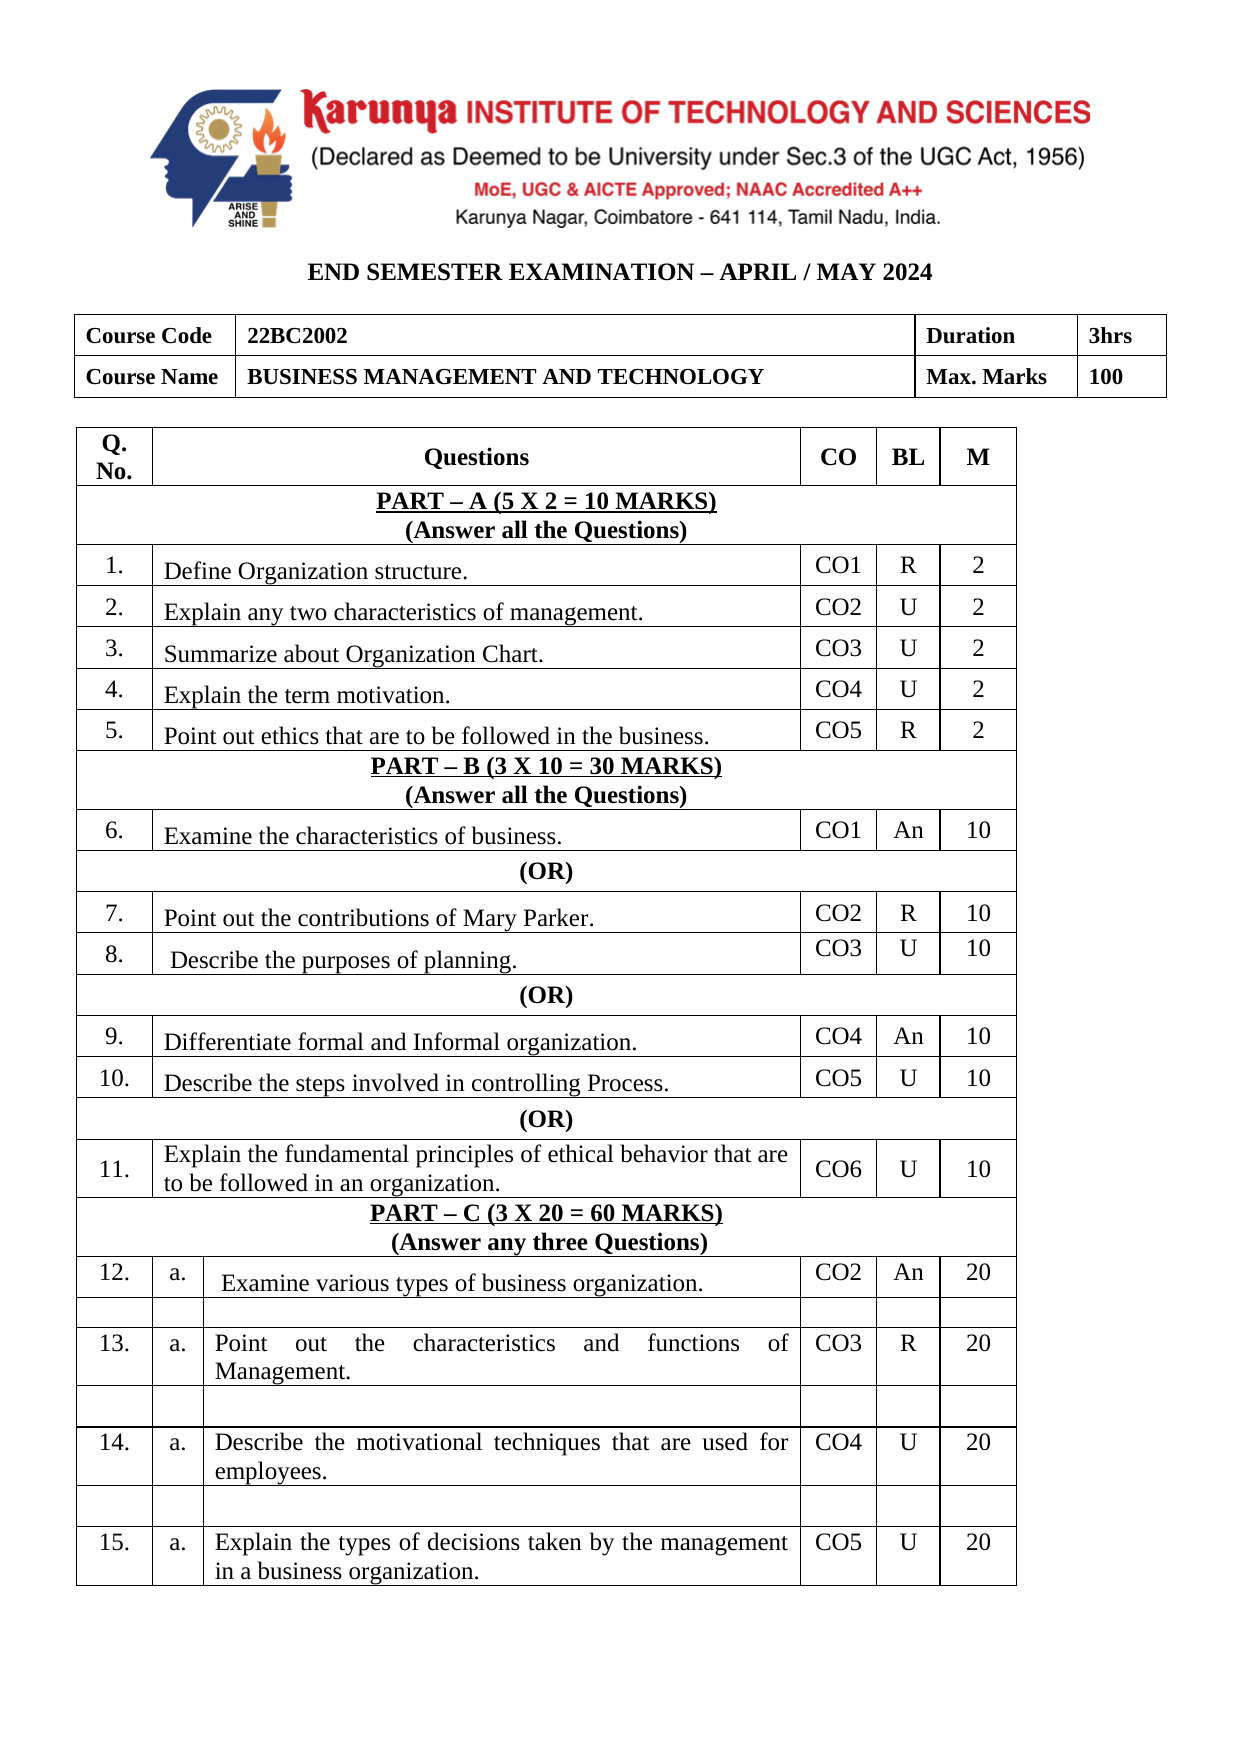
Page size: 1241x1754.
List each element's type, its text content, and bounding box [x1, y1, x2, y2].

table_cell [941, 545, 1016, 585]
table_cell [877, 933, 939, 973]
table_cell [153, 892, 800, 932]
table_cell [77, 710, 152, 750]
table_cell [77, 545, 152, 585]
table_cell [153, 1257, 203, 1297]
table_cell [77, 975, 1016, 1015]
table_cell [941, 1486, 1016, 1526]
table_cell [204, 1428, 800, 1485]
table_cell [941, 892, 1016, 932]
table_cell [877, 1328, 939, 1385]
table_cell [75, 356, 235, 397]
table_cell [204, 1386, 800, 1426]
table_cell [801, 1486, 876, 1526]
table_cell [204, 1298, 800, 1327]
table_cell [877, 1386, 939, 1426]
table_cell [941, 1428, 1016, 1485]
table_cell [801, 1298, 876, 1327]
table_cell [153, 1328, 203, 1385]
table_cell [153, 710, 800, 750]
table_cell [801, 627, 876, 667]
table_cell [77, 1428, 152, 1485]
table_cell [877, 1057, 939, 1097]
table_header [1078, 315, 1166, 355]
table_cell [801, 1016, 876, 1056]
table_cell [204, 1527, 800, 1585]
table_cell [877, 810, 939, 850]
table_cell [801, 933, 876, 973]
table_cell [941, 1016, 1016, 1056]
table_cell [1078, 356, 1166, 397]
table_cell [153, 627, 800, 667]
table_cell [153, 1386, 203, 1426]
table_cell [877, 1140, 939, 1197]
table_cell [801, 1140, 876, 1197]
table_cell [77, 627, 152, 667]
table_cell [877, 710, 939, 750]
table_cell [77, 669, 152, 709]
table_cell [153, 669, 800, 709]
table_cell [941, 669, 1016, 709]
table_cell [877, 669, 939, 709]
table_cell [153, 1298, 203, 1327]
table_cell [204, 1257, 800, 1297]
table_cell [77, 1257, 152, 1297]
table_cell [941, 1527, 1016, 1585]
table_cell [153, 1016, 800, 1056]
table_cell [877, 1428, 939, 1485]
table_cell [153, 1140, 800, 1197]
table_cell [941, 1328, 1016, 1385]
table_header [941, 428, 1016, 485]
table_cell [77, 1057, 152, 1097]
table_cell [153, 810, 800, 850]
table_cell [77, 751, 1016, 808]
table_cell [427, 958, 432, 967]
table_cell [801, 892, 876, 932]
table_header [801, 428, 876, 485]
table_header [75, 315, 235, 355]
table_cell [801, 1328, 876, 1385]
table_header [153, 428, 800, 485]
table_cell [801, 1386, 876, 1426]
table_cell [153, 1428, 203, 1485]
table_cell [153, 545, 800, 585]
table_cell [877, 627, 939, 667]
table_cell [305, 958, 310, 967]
picture [150, 89, 1091, 228]
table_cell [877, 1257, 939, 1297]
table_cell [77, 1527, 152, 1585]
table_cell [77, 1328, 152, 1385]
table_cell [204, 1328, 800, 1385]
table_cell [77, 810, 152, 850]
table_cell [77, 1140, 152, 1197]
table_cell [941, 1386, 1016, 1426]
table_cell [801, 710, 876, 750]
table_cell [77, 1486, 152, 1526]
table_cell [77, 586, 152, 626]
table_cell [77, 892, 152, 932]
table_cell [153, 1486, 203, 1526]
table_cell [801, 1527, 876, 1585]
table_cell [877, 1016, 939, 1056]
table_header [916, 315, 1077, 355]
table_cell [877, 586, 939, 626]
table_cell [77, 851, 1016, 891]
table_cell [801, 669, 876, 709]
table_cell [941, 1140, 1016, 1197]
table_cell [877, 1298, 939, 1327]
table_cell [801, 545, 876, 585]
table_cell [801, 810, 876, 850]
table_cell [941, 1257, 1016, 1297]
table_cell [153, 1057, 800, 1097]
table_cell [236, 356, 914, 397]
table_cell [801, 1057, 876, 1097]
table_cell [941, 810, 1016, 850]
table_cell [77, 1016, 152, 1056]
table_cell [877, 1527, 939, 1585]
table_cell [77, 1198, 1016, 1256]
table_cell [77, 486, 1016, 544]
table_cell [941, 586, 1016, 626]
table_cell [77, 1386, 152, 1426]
text END SEMESTER EXAMINATION – APRIL / MAY 2024 [150, 257, 1090, 285]
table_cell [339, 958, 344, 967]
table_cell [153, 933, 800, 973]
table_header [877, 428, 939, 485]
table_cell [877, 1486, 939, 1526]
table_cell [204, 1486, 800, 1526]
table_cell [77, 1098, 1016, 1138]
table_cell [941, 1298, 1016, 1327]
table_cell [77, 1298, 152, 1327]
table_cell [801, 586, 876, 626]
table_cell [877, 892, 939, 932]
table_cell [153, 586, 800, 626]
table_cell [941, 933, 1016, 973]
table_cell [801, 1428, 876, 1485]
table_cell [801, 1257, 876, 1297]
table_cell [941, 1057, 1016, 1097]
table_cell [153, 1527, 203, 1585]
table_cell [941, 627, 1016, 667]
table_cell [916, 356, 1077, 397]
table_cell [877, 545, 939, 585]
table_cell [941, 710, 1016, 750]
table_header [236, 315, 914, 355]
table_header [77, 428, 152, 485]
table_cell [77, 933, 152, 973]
